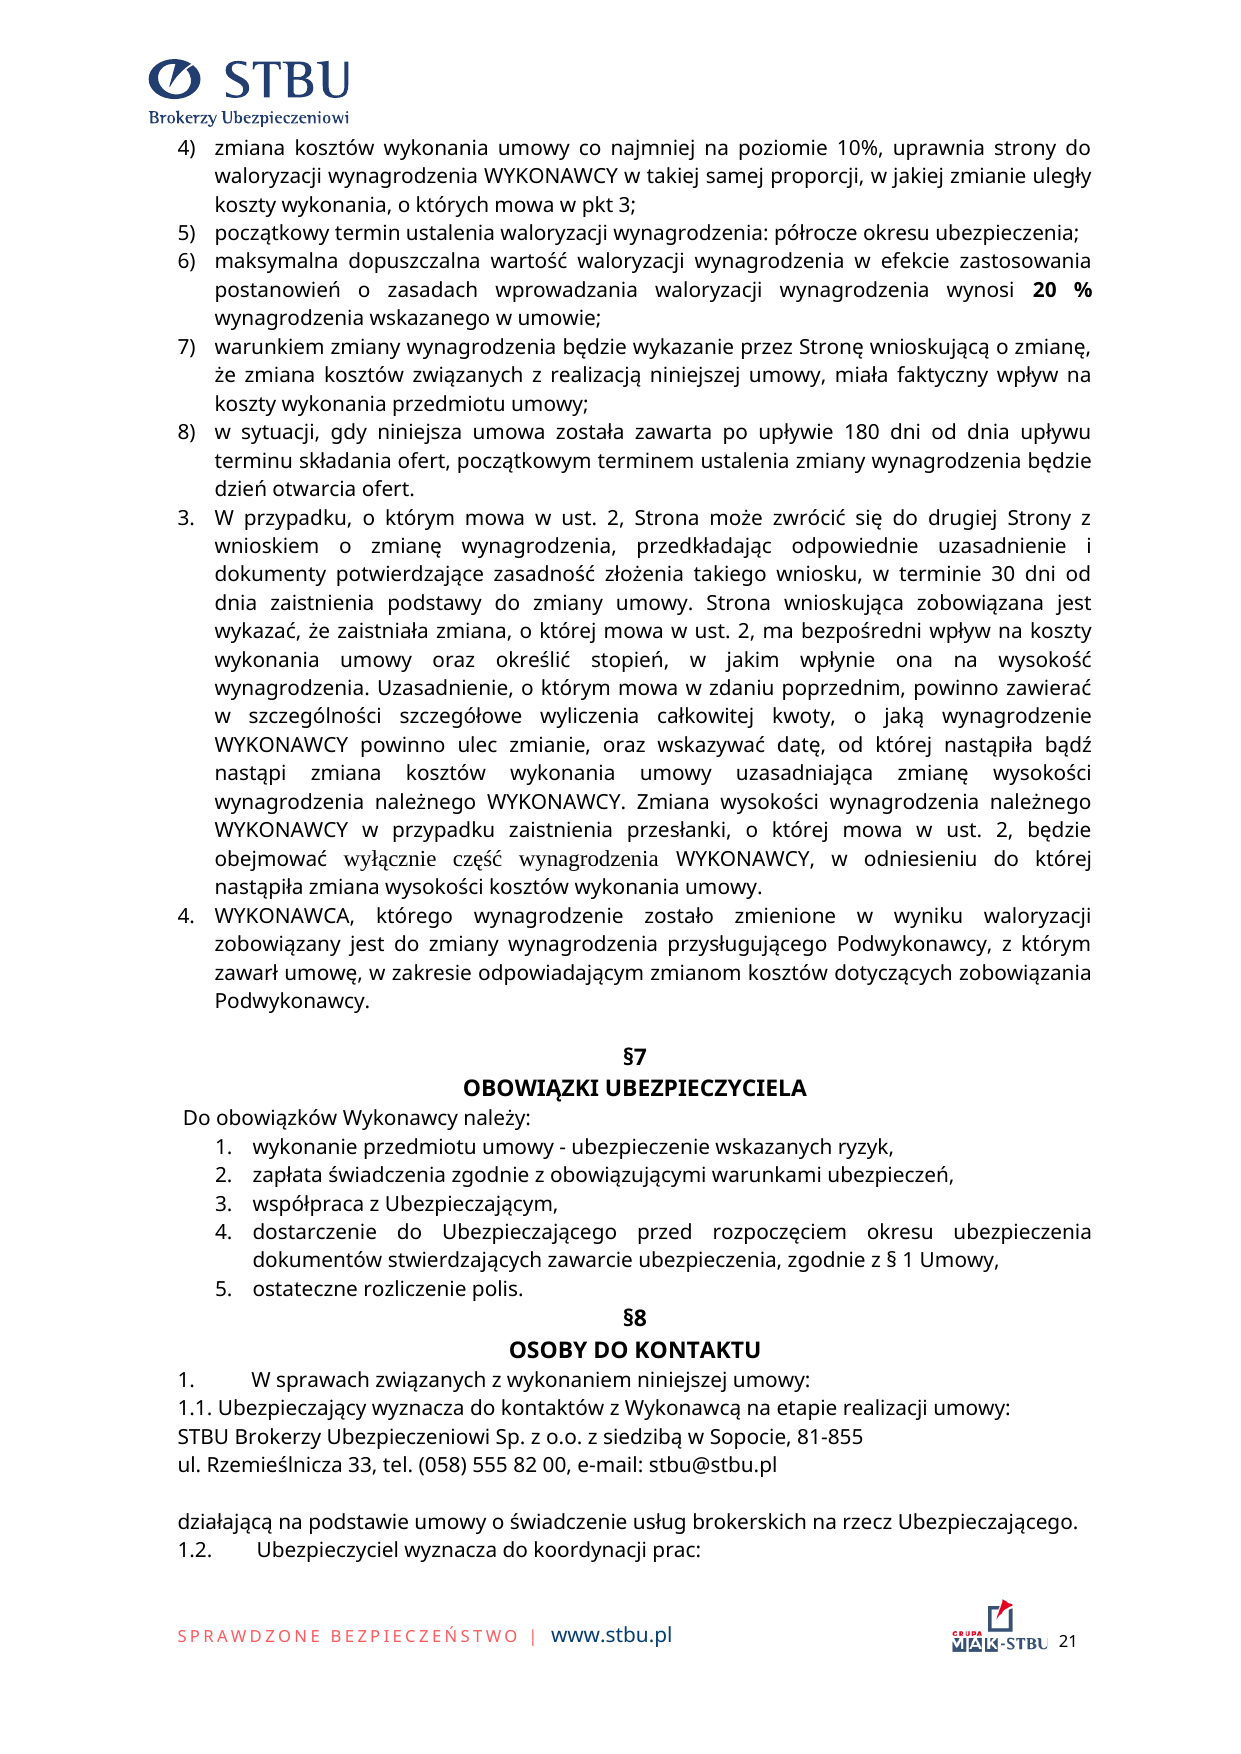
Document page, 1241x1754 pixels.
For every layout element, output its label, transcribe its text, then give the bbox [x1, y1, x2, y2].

list Ubezpieczyciel wyznacza do koordynacji prac: [177, 1536, 1092, 1564]
text działającą na podstawie umowy o świadczenie usług brokerskich na rzecz Ubezpieczającego. [177, 1479, 1092, 1536]
subtitle OSOBY DO KONTAKTU [177, 1334, 1092, 1365]
text 1.1. Ubezpieczający wyznacza do kontaktów z Wykonawcą na etapie realizacji umowy: [177, 1393, 1092, 1422]
subtitle OBOWIĄZKI UBEZPIECZYCIELA [177, 1072, 1092, 1103]
subtitle §8 [177, 1302, 1092, 1334]
text Do obowiązków Wykonawcy należy: [177, 1103, 1092, 1132]
picture [951, 1598, 1048, 1652]
list zapłata świadczenia zgodnie z obowiązującymi warunkami ubezpieczeń, [215, 1160, 1092, 1189]
list dostarczenie do Ubezpieczającego przed rozpoczęciem okresu ubezpieczenia dokumentów stwierdzających zawarcie ubezpieczenia, zgodnie z § 1 Umowy, [215, 1217, 1092, 1274]
list w sytuacji, gdy niniejsza umowa została zawarta po upływie 180 dni od dnia upływu terminu składania ofert, początkowym terminem ustalenia zmiany wynagrodzenia będzie dzień otwarcia ofert. [177, 417, 1092, 503]
list W sprawach związanych z wykonaniem niniejszej umowy: [177, 1365, 1092, 1393]
text STBU Brokerzy Ubezpieczeniowi Sp. z o.o. z siedzibą w Sopocie, 81-855 ul. Rzemieślnicza 33, tel. (058) 555 82 00, e-mail: stbu@stbu.pl [177, 1422, 1092, 1479]
list warunkiem zmiany wynagrodzenia będzie wykazanie przez Stronę wnioskującą o zmianę, że zmiana kosztów związanych z realizacją niniejszej umowy, miała faktyczny wpływ na koszty wykonania przedmiotu umowy; [177, 332, 1092, 417]
list ostateczne rozliczenie polis. [215, 1274, 1092, 1302]
list W przypadku, o którym mowa w ust. 2, Strona może zwrócić się do drugiej Strony z wnioskiem o zmianę wynagrodzenia, przedkładając odpowiednie uzasadnienie i dokumenty potwierdzające zasadność złożenia takiego wniosku, w terminie 30 dni od dnia zaistnienia podstawy do zmiany umowy. Strona wnioskująca zobowiązana jest wykazać, że zaistniała zmiana, o której mowa w ust. 2, ma bezpośredni wpływ na koszty wykonania umowy oraz określić stopień, w jakim wpłynie ona na wysokość wynagrodzenia. Uzasadnienie, o którym mowa w zdaniu poprzednim, powinno zawierać w szczególności szczegółowe wyliczenia całkowitej kwoty, o jaką wynagrodzenie WYKONAWCY powinno ulec zmianie, oraz wskazywać datę, od której nastąpiła bądź nastąpi zmiana kosztów wykonania umowy uzasadniająca zmianę wysokości wynagrodzenia należnego WYKONAWCY. Zmiana wysokości wynagrodzenia należnego WYKONAWCY w przypadku zaistnienia przesłanki, o której mowa w ust. 2, będzie obejmować wyłącznie część wynagrodzenia WYKONAWCY, w odniesieniu do której nastąpiła zmiana wysokości kosztów wykonania umowy. [177, 503, 1092, 901]
list zmiana kosztów wykonania umowy co najmniej na poziomie 10%, uprawnia strony do waloryzacji wynagrodzenia WYKONAWCY w takiej samej proporcji, w jakiej zmianie uległy koszty wykonania, o których mowa w pkt 3; [177, 133, 1092, 218]
list WYKONAWCA, którego wynagrodzenie zostało zmienione w wyniku waloryzacji zobowiązany jest do zmiany wynagrodzenia przysługującego Podwykonawcy, z którym zawarł umowę, w zakresie odpowiadającym zmianom kosztów dotyczących zobowiązania Podwykonawcy. [177, 901, 1092, 1014]
list maksymalna dopuszczalna wartość waloryzacji wynagrodzenia w efekcie zastosowania postanowień o zasadach wprowadzania waloryzacji wynagrodzenia wynosi 20 % wynagrodzenia wskazanego w umowie; [177, 247, 1092, 332]
list współpraca z Ubezpieczającym, [215, 1189, 1092, 1217]
list początkowy termin ustalenia waloryzacji wynagrodzenia: półrocze okresu ubezpieczenia; [177, 218, 1092, 247]
list wykonanie przedmiotu umowy - ubezpieczenie wskazanych ryzyk, [215, 1132, 1092, 1160]
subtitle §7 [177, 1041, 1092, 1072]
